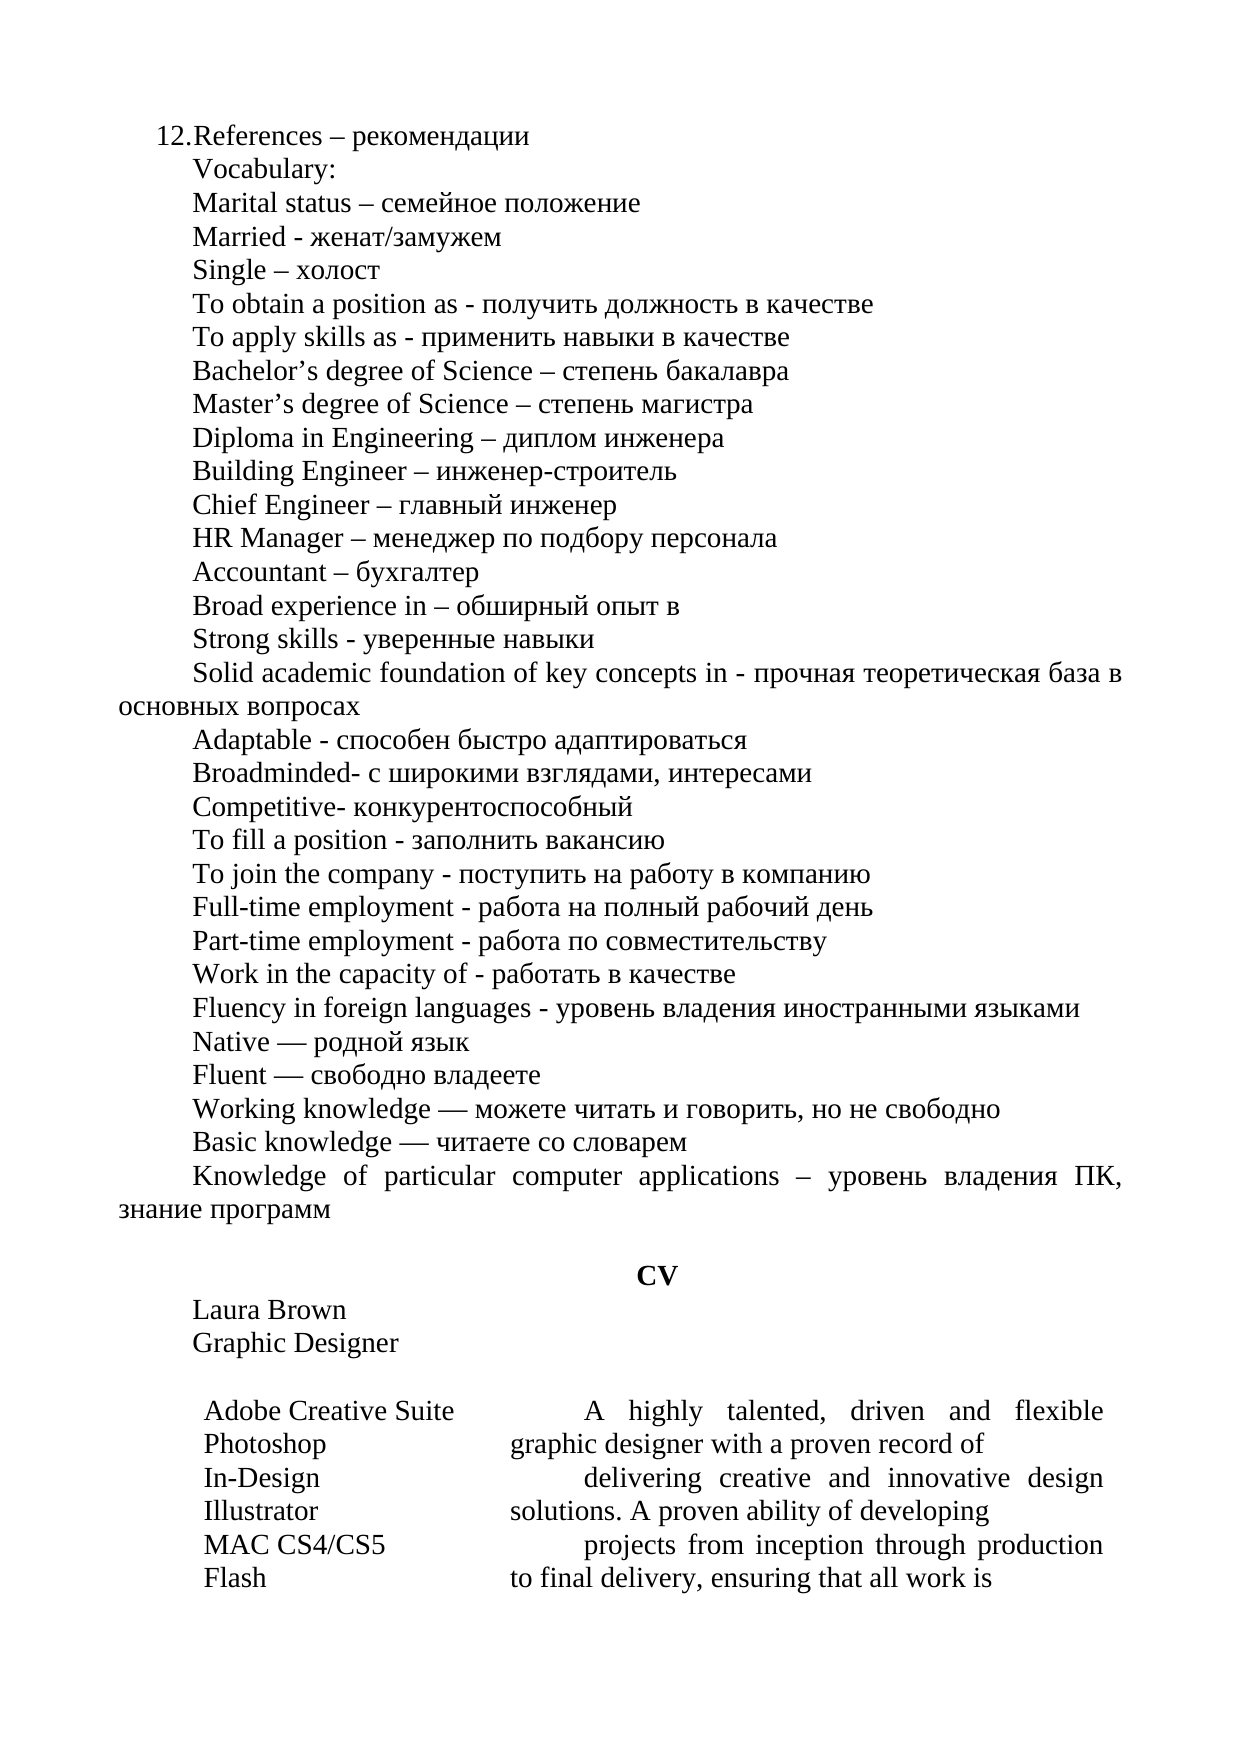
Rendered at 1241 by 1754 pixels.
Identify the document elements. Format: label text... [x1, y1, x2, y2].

list References – рекомендации [156, 118, 1122, 152]
text Basic knowledge — читаете со словарем [118, 1124, 1122, 1158]
text СV [118, 1258, 1122, 1292]
text Competitive- конкурентоспособный [118, 789, 1122, 822]
text To fill a position - заполнить вакансию [118, 822, 1122, 856]
text Part-time employment - работа по совместительству [118, 923, 1122, 957]
text Fluency in foreign languages - уровень владения иностранными языками [118, 990, 1122, 1024]
text Broad experience in – обширный опыт в [118, 588, 1122, 621]
text Graphic Designer [118, 1326, 1122, 1359]
text Fluent — свободно владеете [118, 1057, 1122, 1091]
text Marital status – семейное положение [118, 185, 1122, 219]
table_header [499, 1393, 1115, 1594]
text HR Manager – менеджер по подбору персонала [118, 521, 1122, 554]
text To obtain a position as - получить должность в качестве [118, 286, 1122, 319]
text Adaptable - способен быстро адаптироваться [118, 722, 1122, 755]
text Bachelor’s degree of Science – степень бакалавра [118, 353, 1122, 386]
text Accountant – бухгалтер [118, 554, 1122, 588]
text Laura Brown [118, 1292, 1122, 1326]
text Native — родной язык [118, 1024, 1122, 1057]
text Working knowledge — можете читать и говорить, но не свободно [118, 1091, 1122, 1124]
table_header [118, 1393, 498, 1594]
text Work in the capacity of - работать в качестве [118, 957, 1122, 990]
text Solid academic foundation of key concepts in - прочная теоретическая база в основных вопросах [118, 655, 1122, 722]
text Broadminded- с широкими взглядами, интересами [118, 755, 1122, 789]
text To join the company - поступить на работу в компанию [118, 856, 1122, 889]
text Full-time employment - работа на полный рабочий день [118, 889, 1122, 923]
text Knowledge of particular computer applications – уровень владения ПК, знание программ [118, 1158, 1122, 1225]
text Diploma in Engineering – диплом инженера [118, 420, 1122, 453]
text Master’s degree of Science – степень магистра [118, 386, 1122, 420]
text Chief Engineer – главный инженер [118, 487, 1122, 521]
text To apply skills as - применить навыки в качестве [118, 319, 1122, 353]
text Strong skills - уверенные навыки [118, 621, 1122, 655]
text Vocabulary: [118, 152, 1122, 185]
text Single – холост [118, 252, 1122, 286]
text Married - женат/замужем [118, 219, 1122, 252]
text Building Engineer – инженер-строитель [118, 453, 1122, 487]
